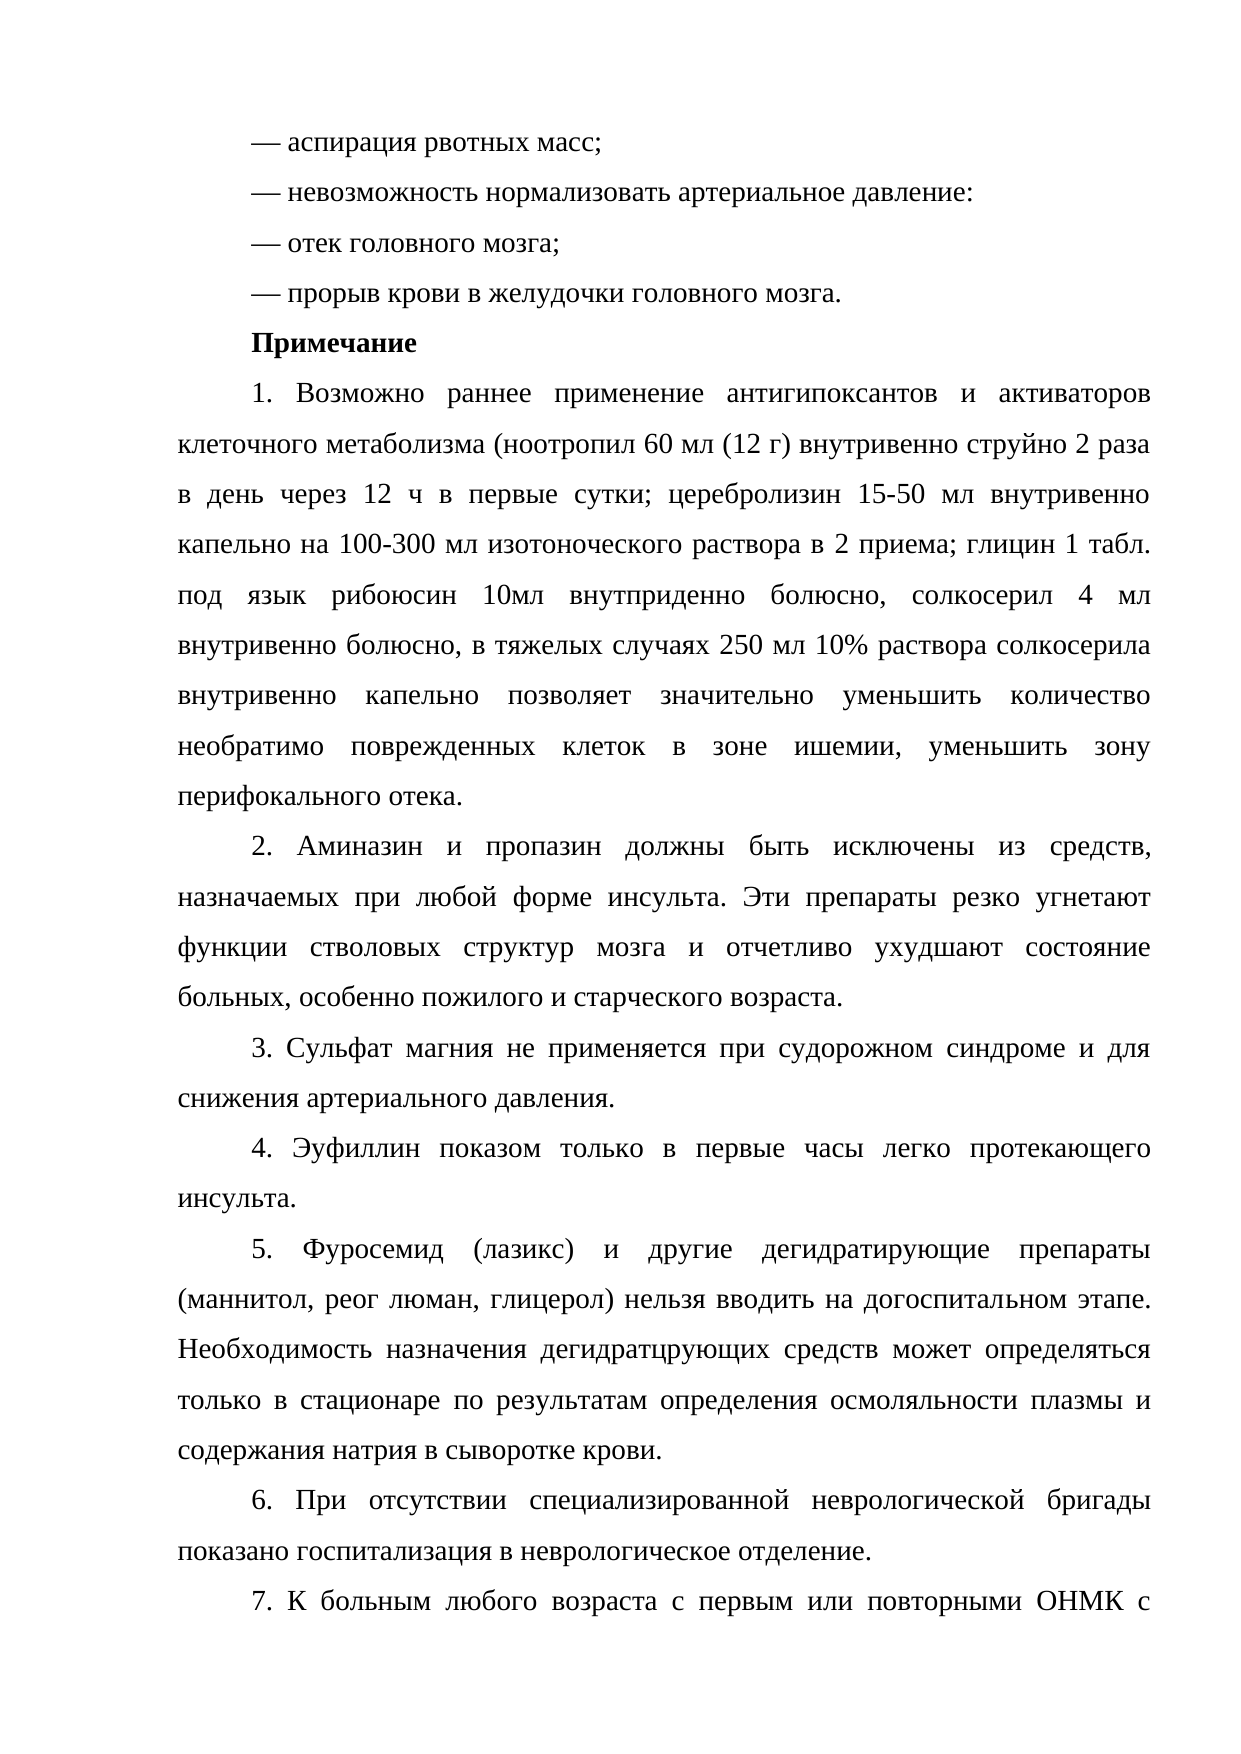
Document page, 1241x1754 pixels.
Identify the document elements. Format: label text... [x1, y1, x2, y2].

text — отек головного мозга; [177, 225, 1152, 258]
text 3. Сульфат магния не применяется при судорожном синдроме и для снижения артериального давления. [177, 1030, 1152, 1113]
text 4. Эуфиллин показом только в первые часы легко протекающего инсульта. [177, 1130, 1152, 1214]
text 5. Фуросемид (лазикс) и другие дегидратирующие препараты (маннитол, реог люман, глицерол) нельзя вводить на догоспитальном этапе. Необходимость назначения дегидратцрующих средств может определяться только в стационаре по результатам определения осмоляльности плазмы и содержания натрия в сыворотке крови. [177, 1231, 1152, 1466]
text 1. Возможно раннее применение антигипоксантов и активаторов клеточного метаболизма (ноотропил 60 мл (12 г) внутривенно струйно 2 раза в день через 12 ч в первые сутки; церебролизин 15-50 мл внутривенно капельно на 100-300 мл изотоноческого раствора в 2 приема; глицин 1 табл. под язык рибоюсин 10мл внутприденно болюсно, солкосерил 4 мл внутривенно болюсно, в тяжелых случаях 250 мл 10% раствора солкосерила внутривенно капельно позволяет значительно уменьшить количество необратимо поврежденных клеток в зоне ишемии, уменьшить зону перифокального отека. [177, 376, 1152, 812]
text Примечание [177, 325, 1152, 359]
text — аспирация рвотных масс; [177, 124, 1152, 158]
text 6. При отсутствии специализированной неврологической бригады показано госпитализация в неврологическое отделение. [177, 1482, 1152, 1566]
text 2. Аминазин и пропазин должны быть исключены из средств, назначаемых при любой форме инсульта. Эти препараты резко угнетают функции стволовых структур мозга и отчетливо ухудшают состояние больных, особенно пожилого и старческого возраста. [177, 828, 1152, 1013]
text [177, 1583, 1152, 1617]
text — прорыв крови в желудочки головного мозга. [177, 275, 1152, 308]
text — невозможность нормализовать артериальное давление: [177, 174, 1152, 208]
